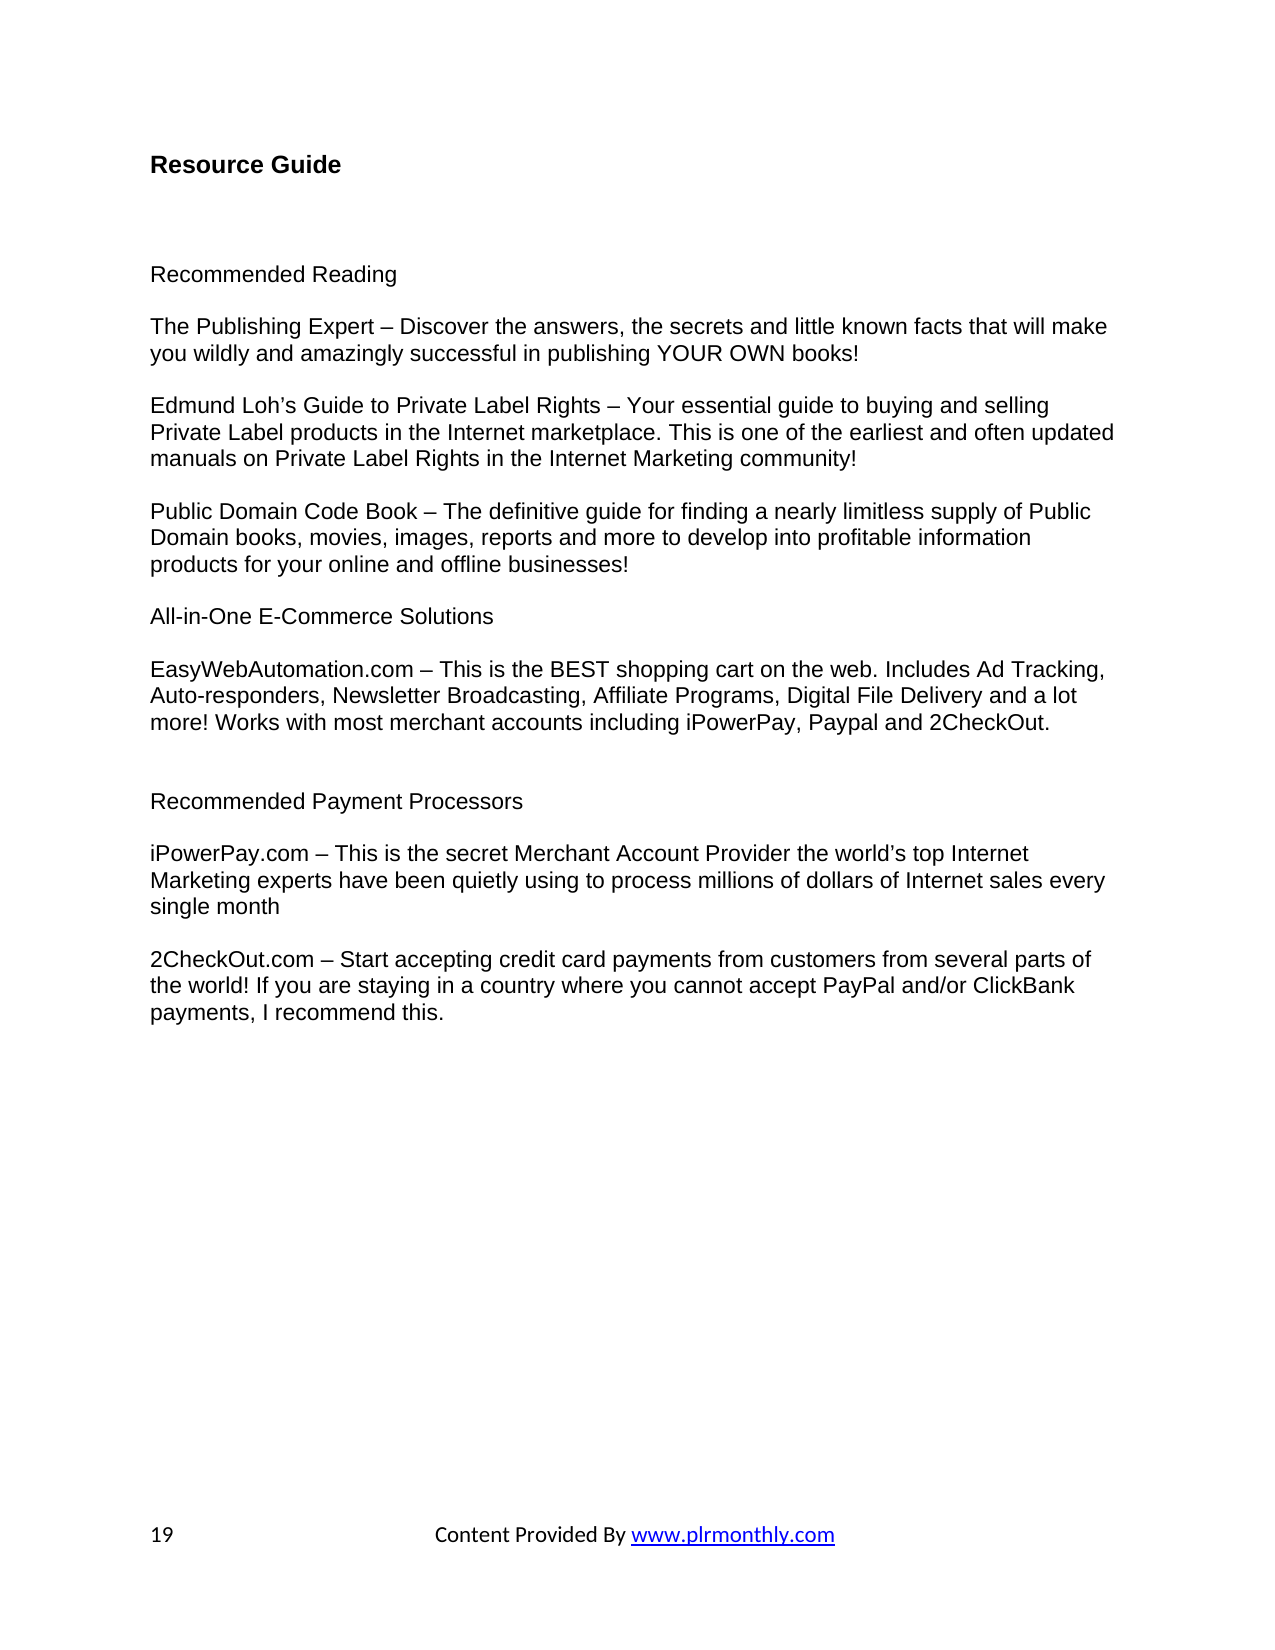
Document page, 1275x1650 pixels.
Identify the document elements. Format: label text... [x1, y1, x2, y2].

text Recommended Payment Processors [150, 788, 1125, 814]
text The Publishing Expert – Discover the answers, the secrets and little known facts that will make you wildly and amazingly successful in publishing YOUR OWN books! [150, 313, 1125, 366]
text iPowerPay.com – This is the secret Merchant Account Provider the world’s top Internet Marketing experts have been quietly using to process millions of dollars of Internet sales every single month [150, 840, 1125, 919]
subtitle Resource Guide [150, 150, 1125, 179]
text All-in-One E-Commerce Solutions [150, 603, 1125, 629]
text Edmund Loh’s Guide to Private Label Rights – Your essential guide to buying and selling Private Label products in the Internet marketplace. This is one of the earliest and often updated manuals on Private Label Rights in the Internet Marketing community! [150, 392, 1125, 471]
text 2CheckOut.com – Start accepting credit card payments from customers from several parts of the world! If you are staying in a country where you cannot accept PayPal and/or ClickBank payments, I recommend this. [150, 946, 1125, 1025]
text EasyWebAutomation.com – This is the BEST shopping cart on the web. Includes Ad Tracking, Auto-responders, Newsletter Broadcasting, Affiliate Programs, Digital File Delivery and a lot more! Works with most merchant accounts including iPowerPay, Paypal and 2CheckOut. [150, 656, 1125, 735]
text Public Domain Code Book – The definitive guide for finding a nearly limitless supply of Public Domain books, movies, images, reports and more to develop into profitable information products for your online and offline businesses! [150, 498, 1125, 577]
text Recommended Reading [150, 261, 1125, 287]
